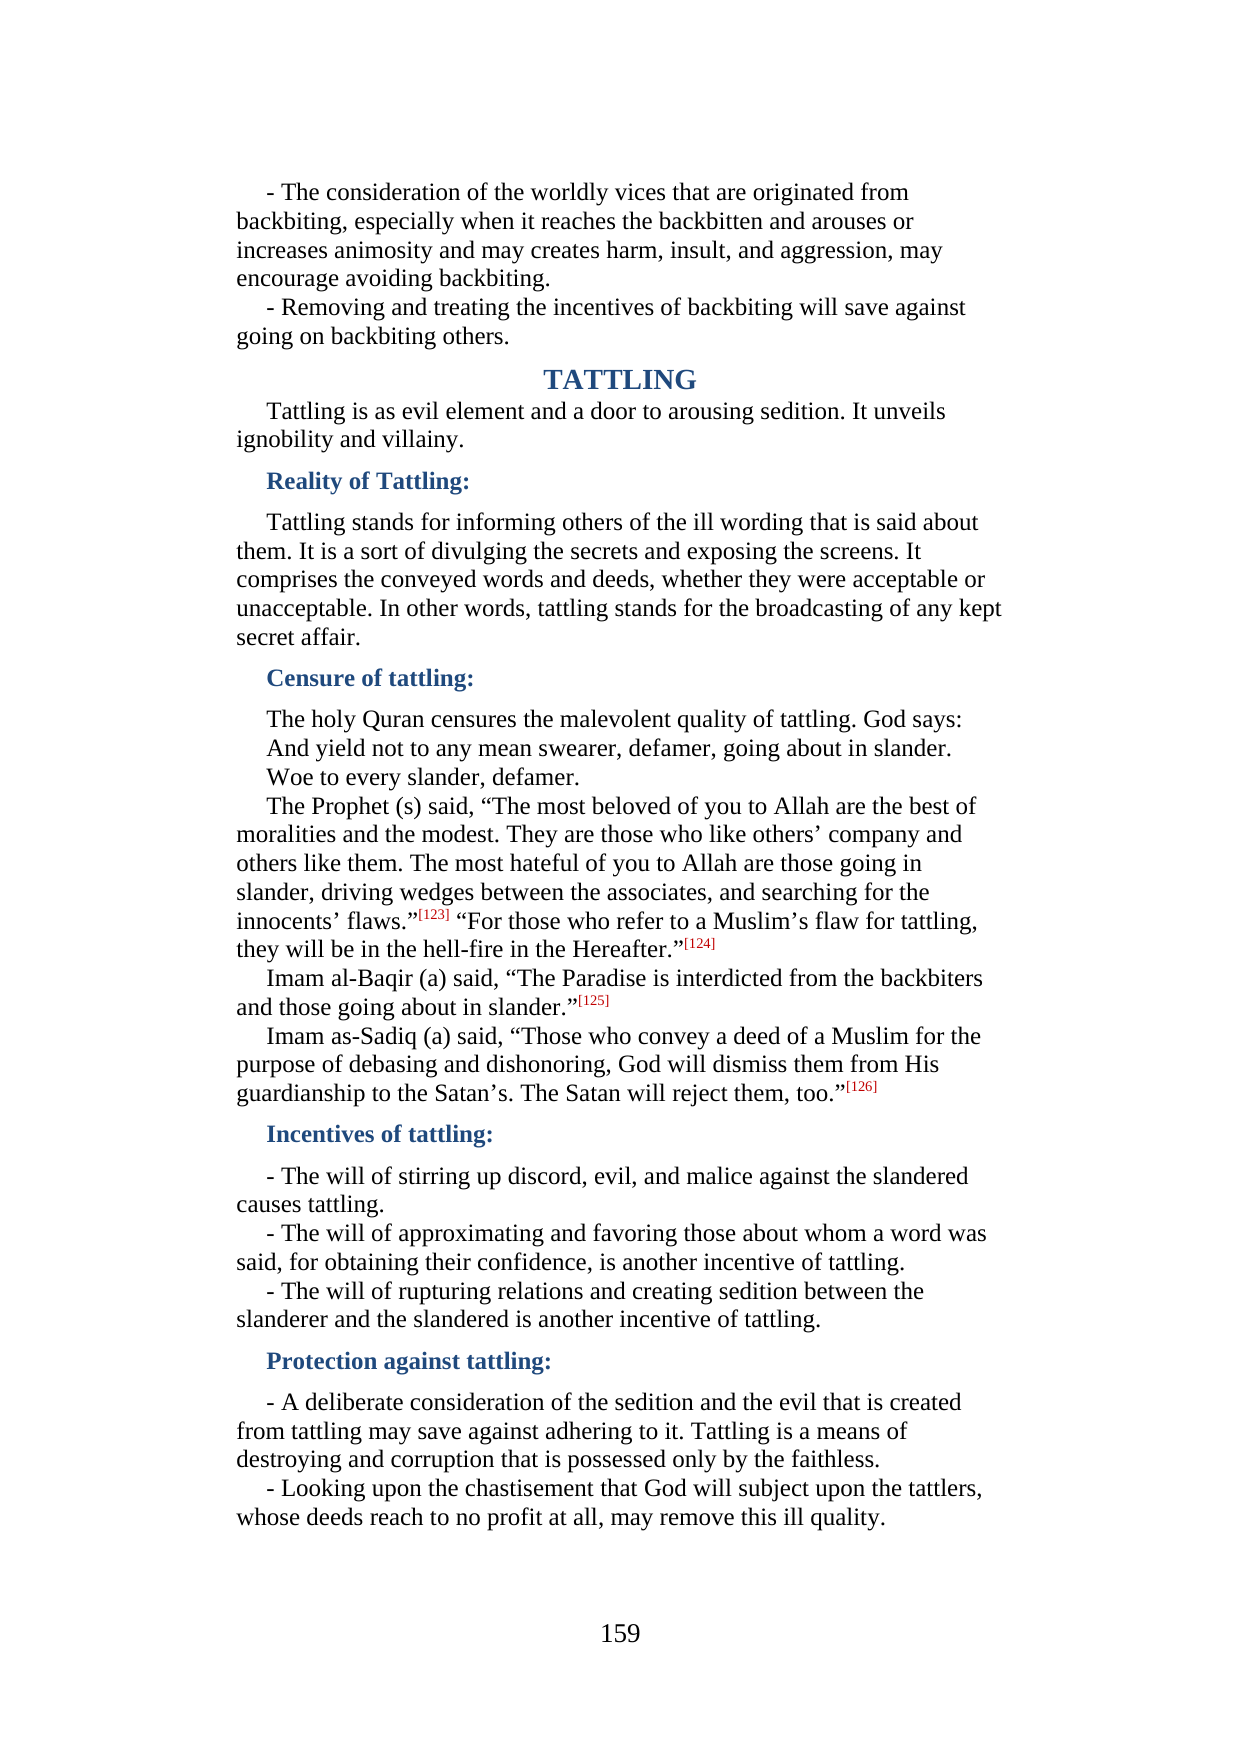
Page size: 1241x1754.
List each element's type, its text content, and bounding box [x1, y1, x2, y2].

text - A deliberate consideration of the sedition and the evil that is created from tattling may save against adhering to it. Tattling is a means of destroying and corruption that is possessed only by the faithless. [236, 1387, 1004, 1473]
text Woe to every slander, defamer. [236, 762, 1004, 791]
subtitle TATTLING [236, 362, 1004, 396]
text - Removing and treating the incentives of backbiting will save against going on backbiting others. [236, 292, 1004, 350]
text The Prophet (s) said, “The most beloved of you to Allah are the best of moralities and the modest. They are those who like others’ company and others like them. The most hateful of you to Allah are those going in slander, driving wedges between the associates, and searching for the innocents’ flaws.”[123] “For those who refer to a Muslim’s flaw for tattling, they will be in the hell-fire in the Hereafter.”[124] [236, 791, 1004, 963]
subtitle Protection against tattling: [236, 1346, 1004, 1374]
text Tattling is as evil element and a door to arousing sedition. It unveils ignobility and villainy. [236, 396, 1004, 453]
text The holy Quran censures the malevolent quality of tattling. God says: [236, 704, 1004, 733]
text Imam al-Baqir (a) said, “The Paradise is interdicted from the backbiters and those going about in slander.”[125] [236, 963, 1004, 1021]
text - The will of rupturing relations and creating sedition between the slanderer and the slandered is another incentive of tattling. [236, 1276, 1004, 1333]
text Imam as-Sadiq (a) said, “Those who convey a deed of a Muslim for the purpose of debasing and dishonoring, God will dismiss them from His guardianship to the Satan’s. The Satan will reject them, too.”[126] [236, 1021, 1004, 1107]
text - The consideration of the worldly vices that are originated from backbiting, especially when it reaches the backbitten and arouses or increases animosity and may creates harm, insult, and aggression, may encourage avoiding backbiting. [236, 177, 1004, 292]
text - The will of stirring up discord, evil, and malice against the slandered causes tattling. [236, 1161, 1004, 1218]
subtitle Censure of tattling: [236, 663, 1004, 692]
subtitle Incentives of tattling: [236, 1119, 1004, 1148]
text - The will of approximating and favoring those about whom a word was said, for obtaining their confidence, is another incentive of tattling. [236, 1218, 1004, 1276]
text - Looking upon the chastisement that God will subject upon the tattlers, whose deeds reach to no profit at all, may remove this ill quality. [236, 1473, 1004, 1531]
subtitle Reality of Tattling: [236, 466, 1004, 494]
text And yield not to any mean swearer, defamer, going about in slander. [236, 733, 1004, 762]
text Tattling stands for informing others of the ill wording that is said about them. It is a sort of divulging the secrets and exposing the screens. It comprises the conveyed words and deeds, whether they were acceptable or unacceptable. In other words, tattling stands for the broadcasting of any kept secret affair. [236, 507, 1004, 651]
